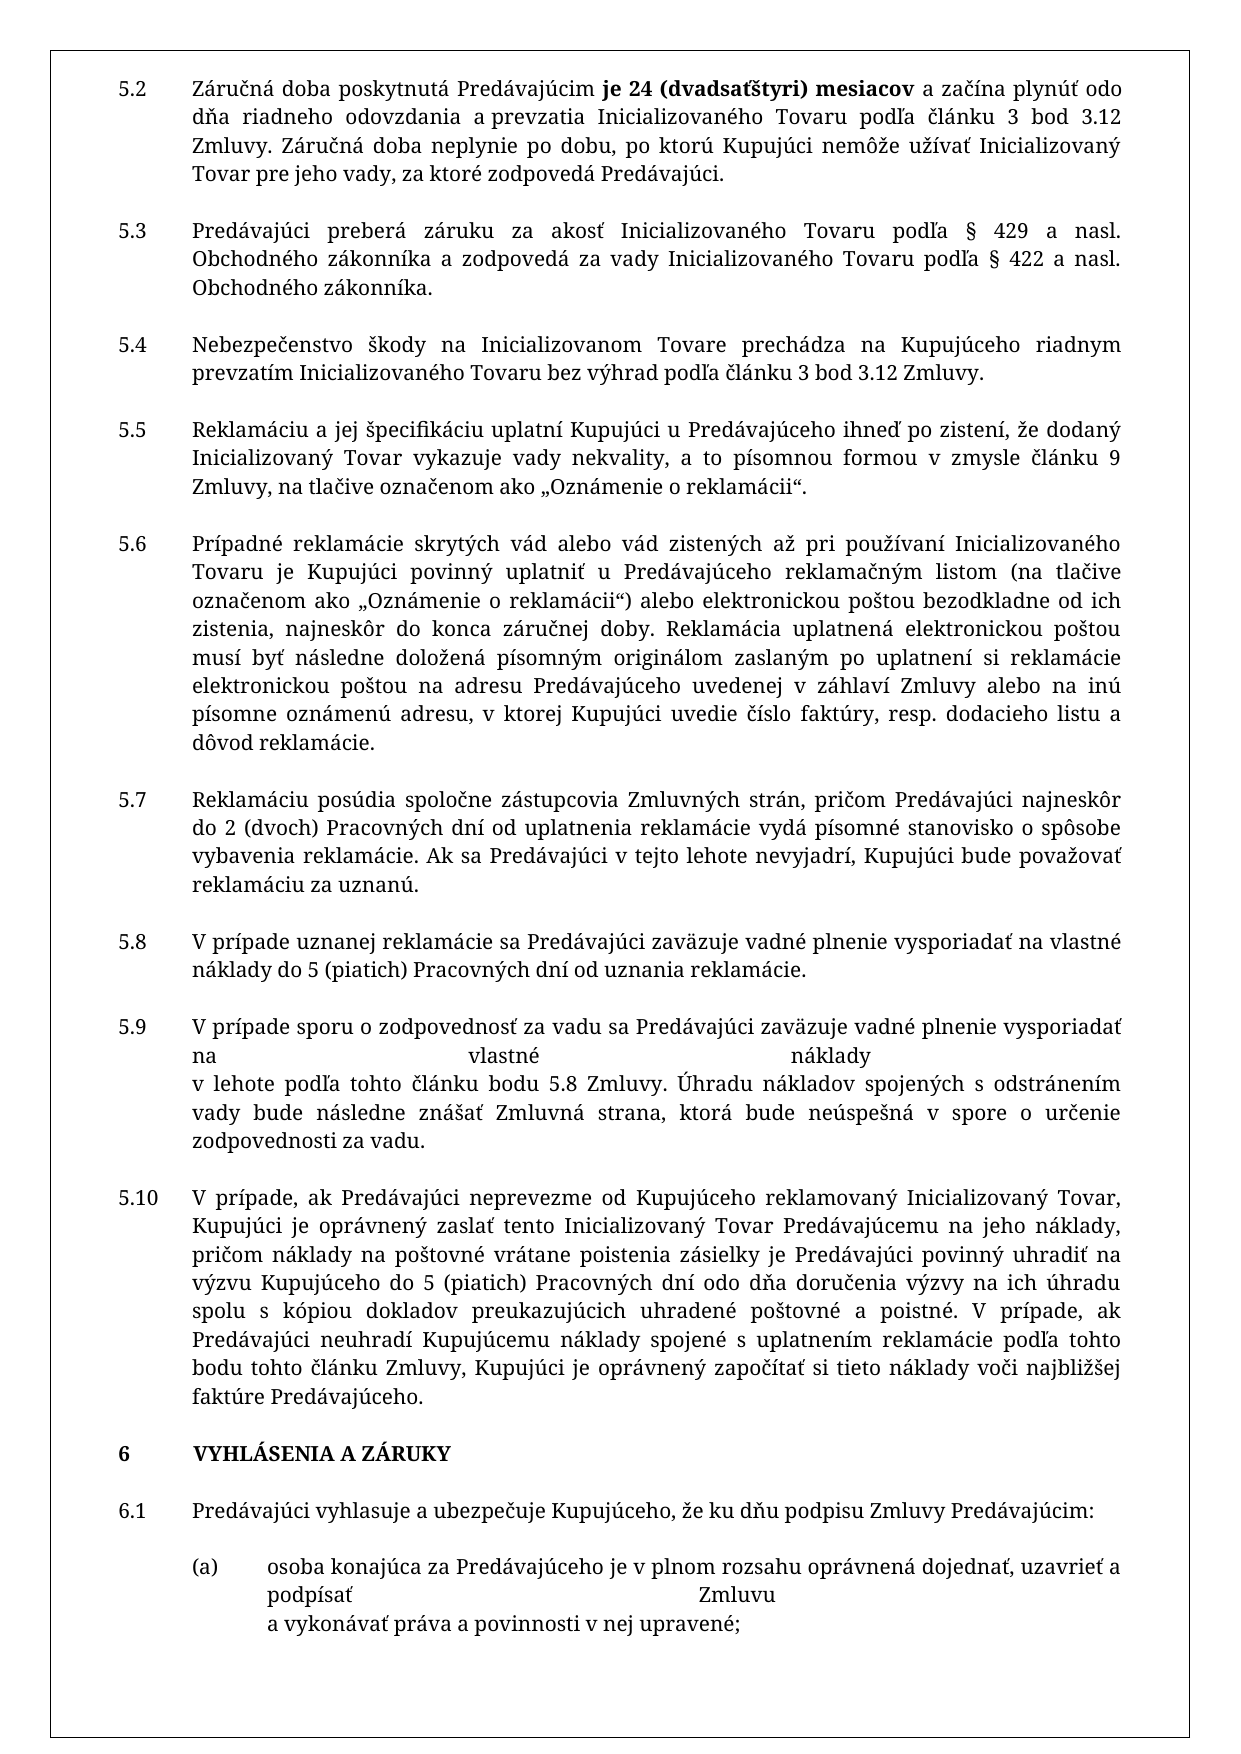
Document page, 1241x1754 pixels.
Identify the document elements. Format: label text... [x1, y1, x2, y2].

list osoba konajúca za Predávajúceho je v plnom rozsahu oprávnená dojednať, uzavrieť a podpísať Zmluvu a vykonávať práva a povinnosti v nej upravené; [192, 1552, 1122, 1637]
list Prípadné reklamácie skrytých vád alebo vád zistených až pri používaní Inicializovaného Tovaru je Kupujúci povinný uplatniť u Predávajúceho reklamačným listom (na tlačive označenom ako „Oznámenie o reklamácii“) alebo elektronickou poštou bezodkladne od ich zistenia, najneskôr do konca záručnej doby. Reklamácia uplatnená elektronickou poštou musí byť následne doložená písomným originálom zaslaným po uplatnení si reklamácie elektronickou poštou na adresu Predávajúceho uvedenej v záhlaví Zmluvy alebo na inú písomne oznámenú adresu, v ktorej Kupujúci uvedie číslo faktúry, resp. dodacieho listu a dôvod reklamácie. [118, 529, 1122, 756]
list Predávajúci vyhlasuje a ubezpečuje Kupujúceho, že ku dňu podpisu Zmluvy Predávajúcim: [118, 1496, 1122, 1524]
list V prípade uznanej reklamácie sa Predávajúci zaväzuje vadné plnenie vysporiadať na vlastné náklady do 5 (piatich) Pracovných dní od uznania reklamácie. [118, 927, 1122, 984]
list Predávajúci preberá záruku za akosť Inicializovaného Tovaru podľa § 429 a nasl. Obchodného zákonníka a zodpovedá za vady Inicializovaného Tovaru podľa § 422 a nasl. Obchodného zákonníka. [118, 216, 1122, 301]
list Nebezpečenstvo škody na Inicializovanom Tovare prechádza na Kupujúceho riadnym prevzatím Inicializovaného Tovaru bez výhrad podľa článku 3 bod 3.12 Zmluvy. [118, 330, 1122, 387]
list Reklamáciu posúdia spoločne zástupcovia Zmluvných strán, pričom Predávajúci najneskôr do 2 (dvoch) Pracovných dní od uplatnenia reklamácie vydá písomné stanovisko o spôsobe vybavenia reklamácie. Ak sa Predávajúci v tejto lehote nevyjadrí, Kupujúci bude považovať reklamáciu za uznanú. [118, 785, 1122, 898]
list Reklamáciu a jej špecifikáciu uplatní Kupujúci u Predávajúceho ihneď po zistení, že dodaný Inicializovaný Tovar vykazuje vady nekvality, a to písomnou formou v zmysle článku 9 Zmluvy, na tlačive označenom ako „Oznámenie o reklamácii“. [118, 415, 1122, 500]
list VYHLÁSENIA A ZÁRUKY [118, 1439, 1122, 1467]
list V prípade, ak Predávajúci neprevezme od Kupujúceho reklamovaný Inicializovaný Tovar, Kupujúci je oprávnený zaslať tento Inicializovaný Tovar Predávajúcemu na jeho náklady, pričom náklady na poštovné vrátane poistenia zásielky je Predávajúci povinný uhradiť na výzvu Kupujúceho do 5 (piatich) Pracovných dní odo dňa doručenia výzvy na ich úhradu spolu s kópiou dokladov preukazujúcich uhradené poštovné a poistné. V prípade, ak Predávajúci neuhradí Kupujúcemu náklady spojené s uplatnením reklamácie podľa tohto bodu tohto článku Zmluvy, Kupujúci je oprávnený započítať si tieto náklady voči najbližšej faktúre Predávajúceho. [118, 1183, 1122, 1410]
list V prípade sporu o zodpovednosť za vadu sa Predávajúci zaväzuje vadné plnenie vysporiadať na vlastné náklady v lehote podľa tohto článku bodu 5.8 Zmluvy. Úhradu nákladov spojených s odstránením vady bude následne znášať Zmluvná strana, ktorá bude neúspešná v spore o určenie zodpovednosti za vadu. [118, 1012, 1122, 1154]
list Záručná doba poskytnutá Predávajúcim je 24 (dvadsaťštyri) mesiacov a začína plynúť odo dňa riadneho odovzdania a prevzatia Inicializovaného Tovaru podľa článku 3 bod 3.12 Zmluvy. Záručná doba neplynie po dobu, po ktorú Kupujúci nemôže užívať Inicializovaný Tovar pre jeho vady, za ktoré zodpovedá Predávajúci. [118, 74, 1122, 188]
